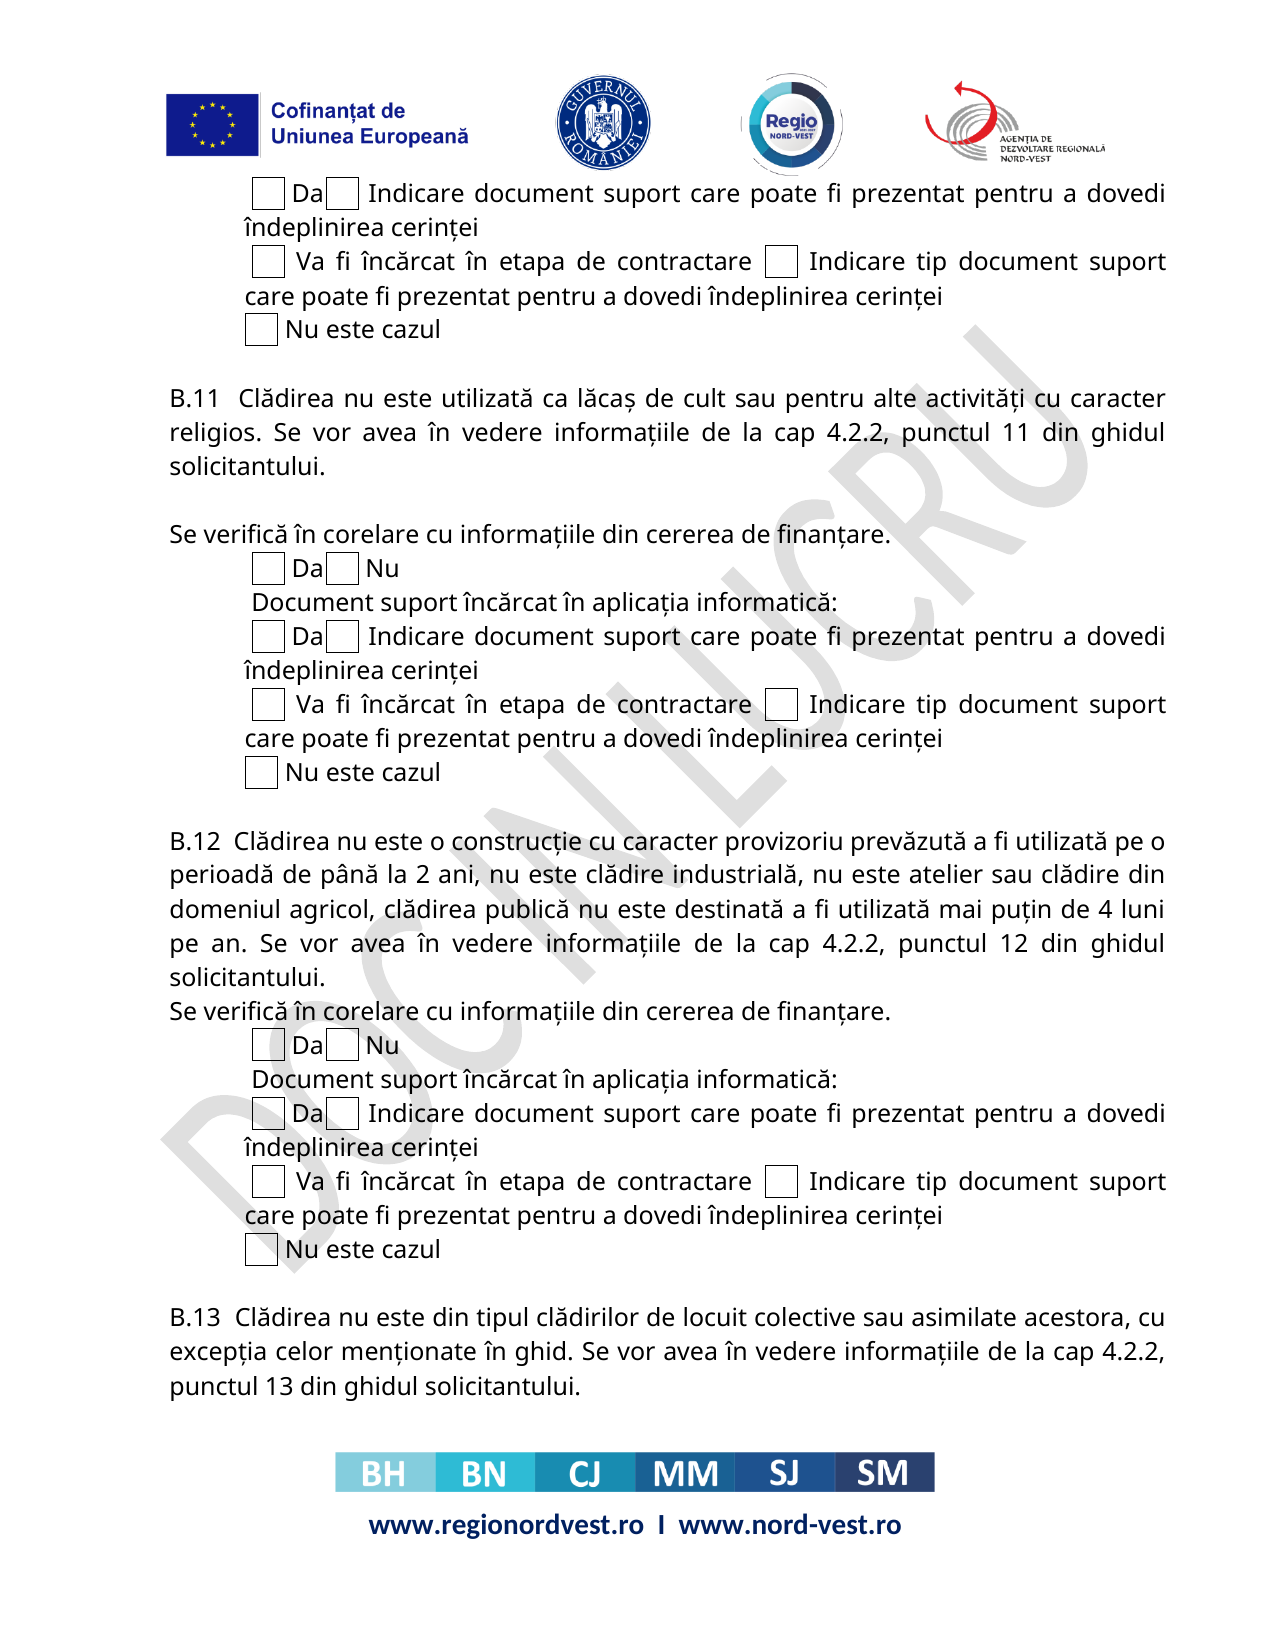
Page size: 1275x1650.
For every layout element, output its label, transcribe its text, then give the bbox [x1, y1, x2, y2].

list Nu este cazul [178, 1232, 1167, 1266]
list Nu este cazul [178, 312, 1167, 346]
picture [335, 1452, 935, 1492]
list Va fi încărcat în etapa de contractare Indicare tip document suport care poate fi prezentat pentru a dovedi îndeplinirea cerinței [244, 244, 1167, 312]
list Va fi încărcat în etapa de contractare Indicare tip document suport care poate fi prezentat pentru a dovedi îndeplinirea cerinței [244, 687, 1167, 755]
list Da Indicare document suport care poate fi prezentat pentru a dovedi îndeplinirea cerinței [244, 1096, 1167, 1164]
text Se verifică în corelare cu informațiile din cererea de finanțare. [169, 517, 1167, 551]
list Da Nu [244, 551, 1167, 585]
list Document suport încărcat în aplicația informatică: [171, 1062, 1167, 1096]
list Va fi încărcat în etapa de contractare Indicare tip document suport care poate fi prezentat pentru a dovedi îndeplinirea cerinței [244, 1164, 1167, 1232]
text Se verifică în corelare cu informațiile din cererea de finanțare. [169, 993, 1167, 1027]
picture [165, 73, 1105, 176]
list Document suport încărcat în aplicația informatică: [171, 585, 1167, 619]
list Da Nu [244, 1027, 1167, 1062]
text B.13 Clădirea nu este din tipul clădirilor de locuit colective sau asimilate acestora, cu excepția celor menționate în ghid. Se vor avea în vedere informațiile de la cap 4.2.2, punctul 13 din ghidul solicitantului. [169, 1300, 1167, 1402]
list Da Indicare document suport care poate fi prezentat pentru a dovedi îndeplinirea cerinței [244, 619, 1167, 687]
list Nu este cazul [178, 755, 1167, 789]
text B.12 Clădirea nu este o construcție cu caracter provizoriu prevăzută a fi utilizată pe o perioadă de până la 2 ani, nu este clădire industrială, nu este atelier sau clădire din domeniul agricol, clădirea publică nu este destinată a fi utilizată mai puțin de 4 luni pe an. Se vor avea în vedere informațiile de la cap 4.2.2, punctul 12 din ghidul solicitantului. [169, 823, 1167, 993]
list Da Indicare document suport care poate fi prezentat pentru a dovedi îndeplinirea cerinței [244, 176, 1167, 244]
text B.11 Clădirea nu este utilizată ca lăcaş de cult sau pentru alte activităţi cu caracter religios. Se vor avea în vedere informațiile de la cap 4.2.2, punctul 11 din ghidul solicitantului. [169, 380, 1167, 482]
